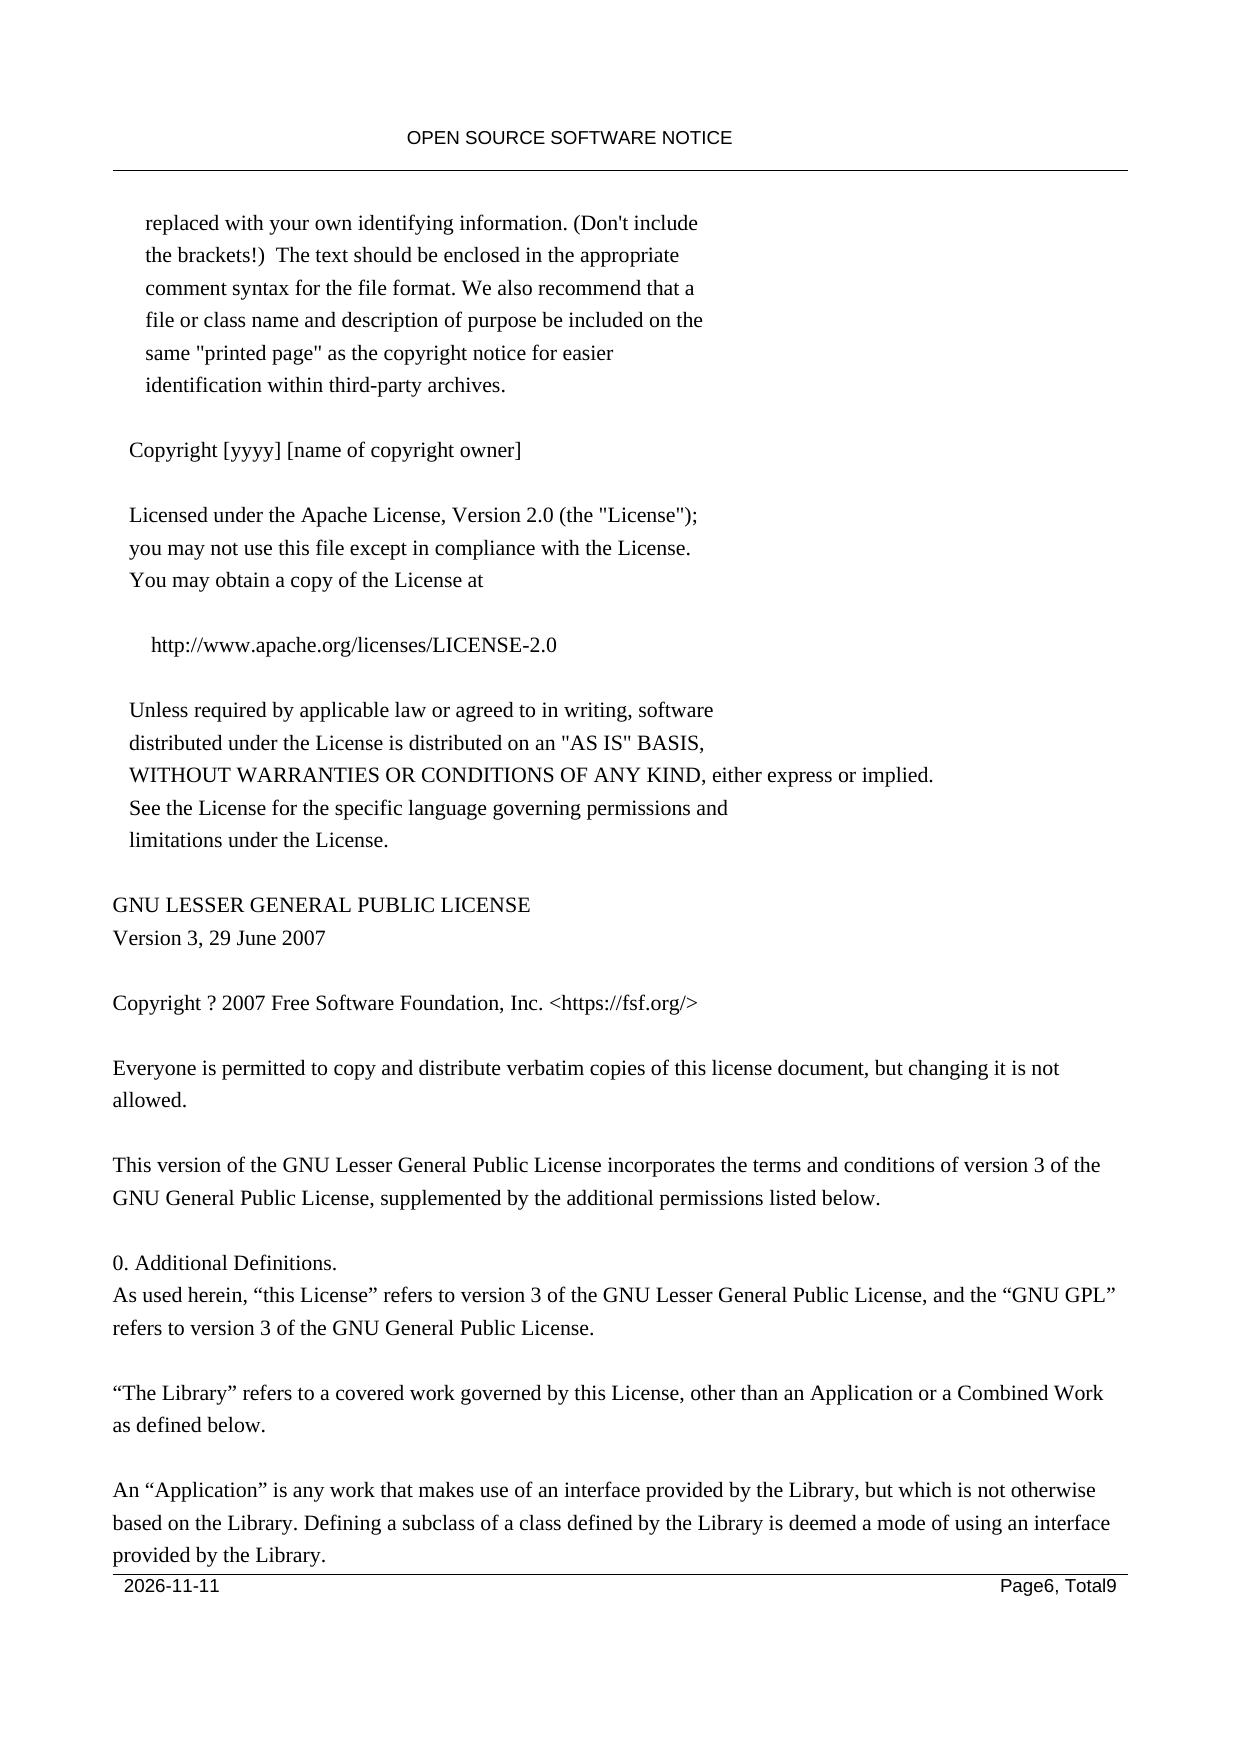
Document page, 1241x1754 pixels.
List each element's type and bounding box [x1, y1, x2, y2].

text [112, 206, 1128, 1571]
